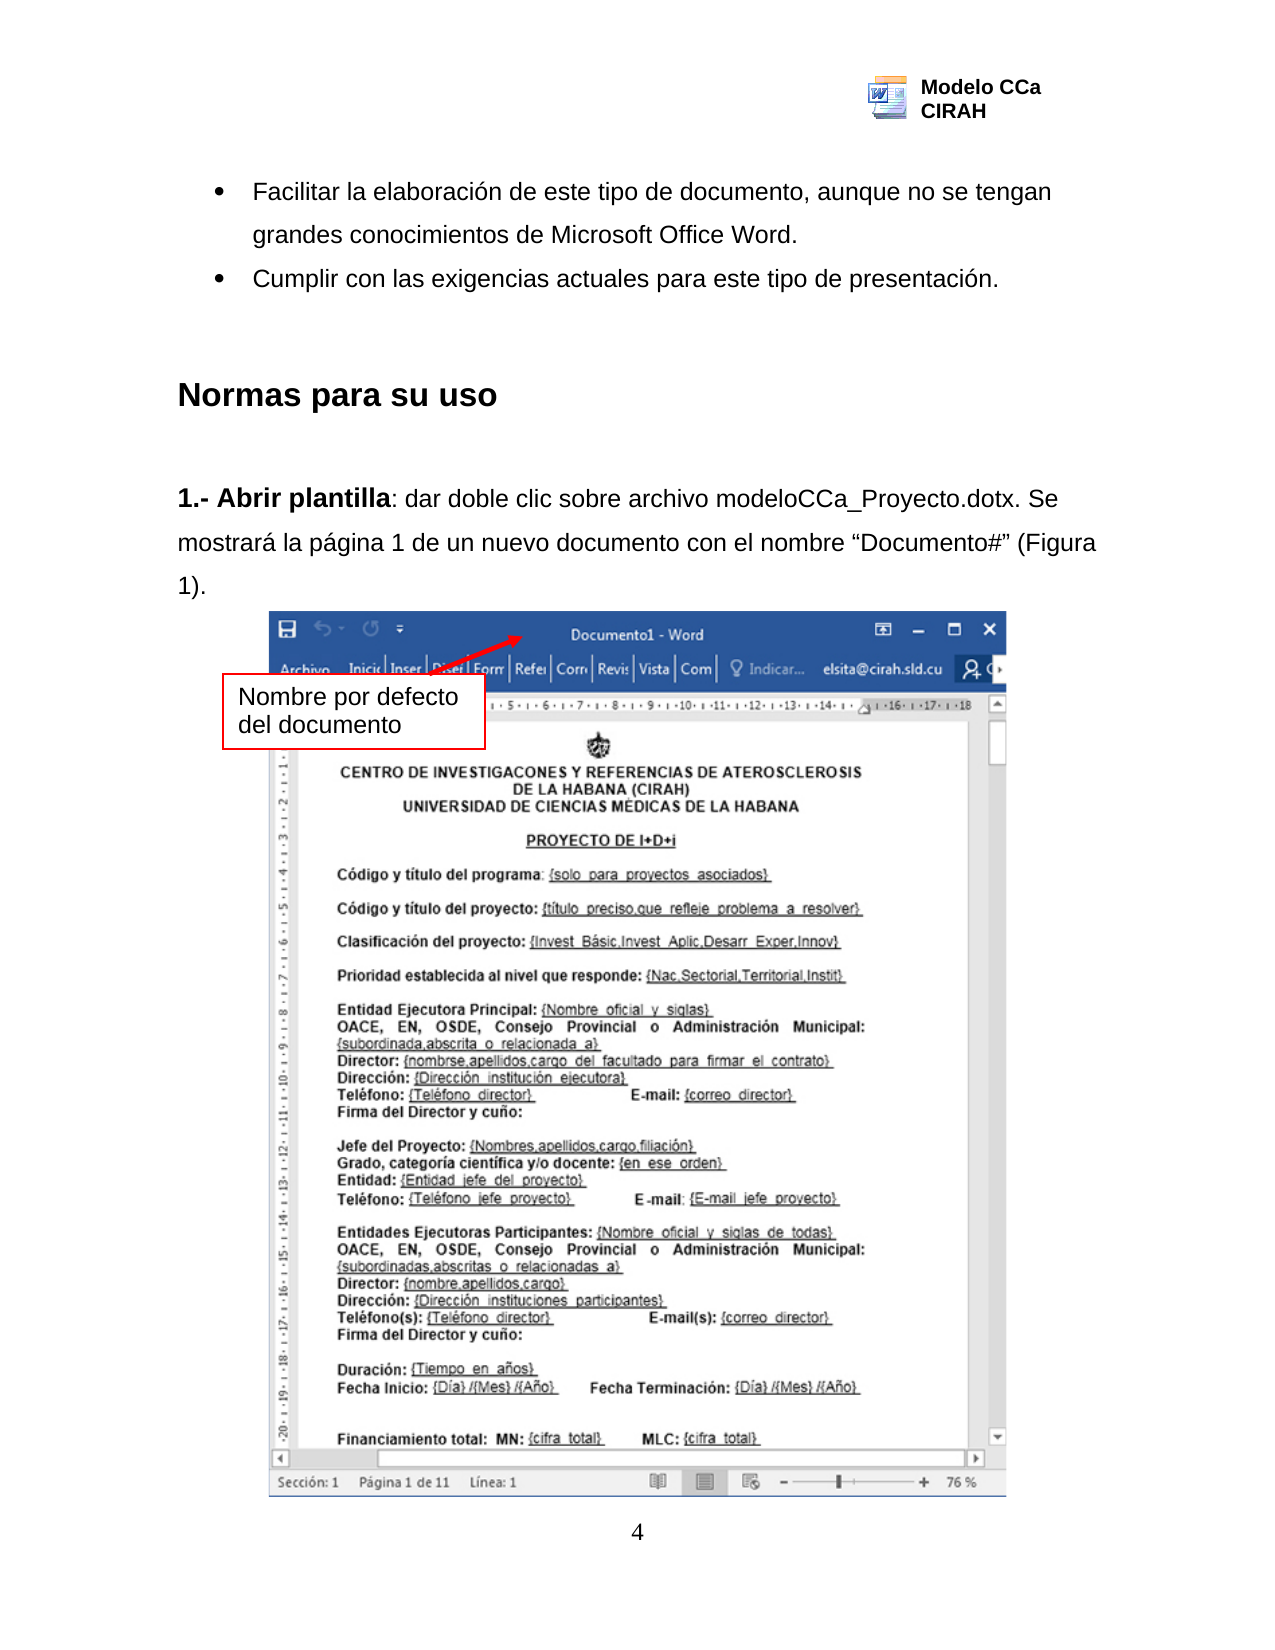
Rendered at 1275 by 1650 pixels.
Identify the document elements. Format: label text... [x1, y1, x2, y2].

picture [268, 611, 1007, 1497]
text 1.- Abrir plantilla: dar doble clic sobre archivo modeloCCa_Proyecto.dotx. Se mostrará la página 1 de un nuevo documento con el nombre “Documento#” (Figura 1). [177, 482, 1098, 599]
list Cumplir con las exigencias actuales para este tipo de presentación. [215, 263, 1098, 292]
subtitle Normas para su uso [177, 375, 1098, 413]
list Facilitar la elaboración de este tipo de documento, aunque no se tengan grandes conocimientos de Microsoft Office Word. [215, 177, 1098, 249]
picture [866, 75, 907, 119]
